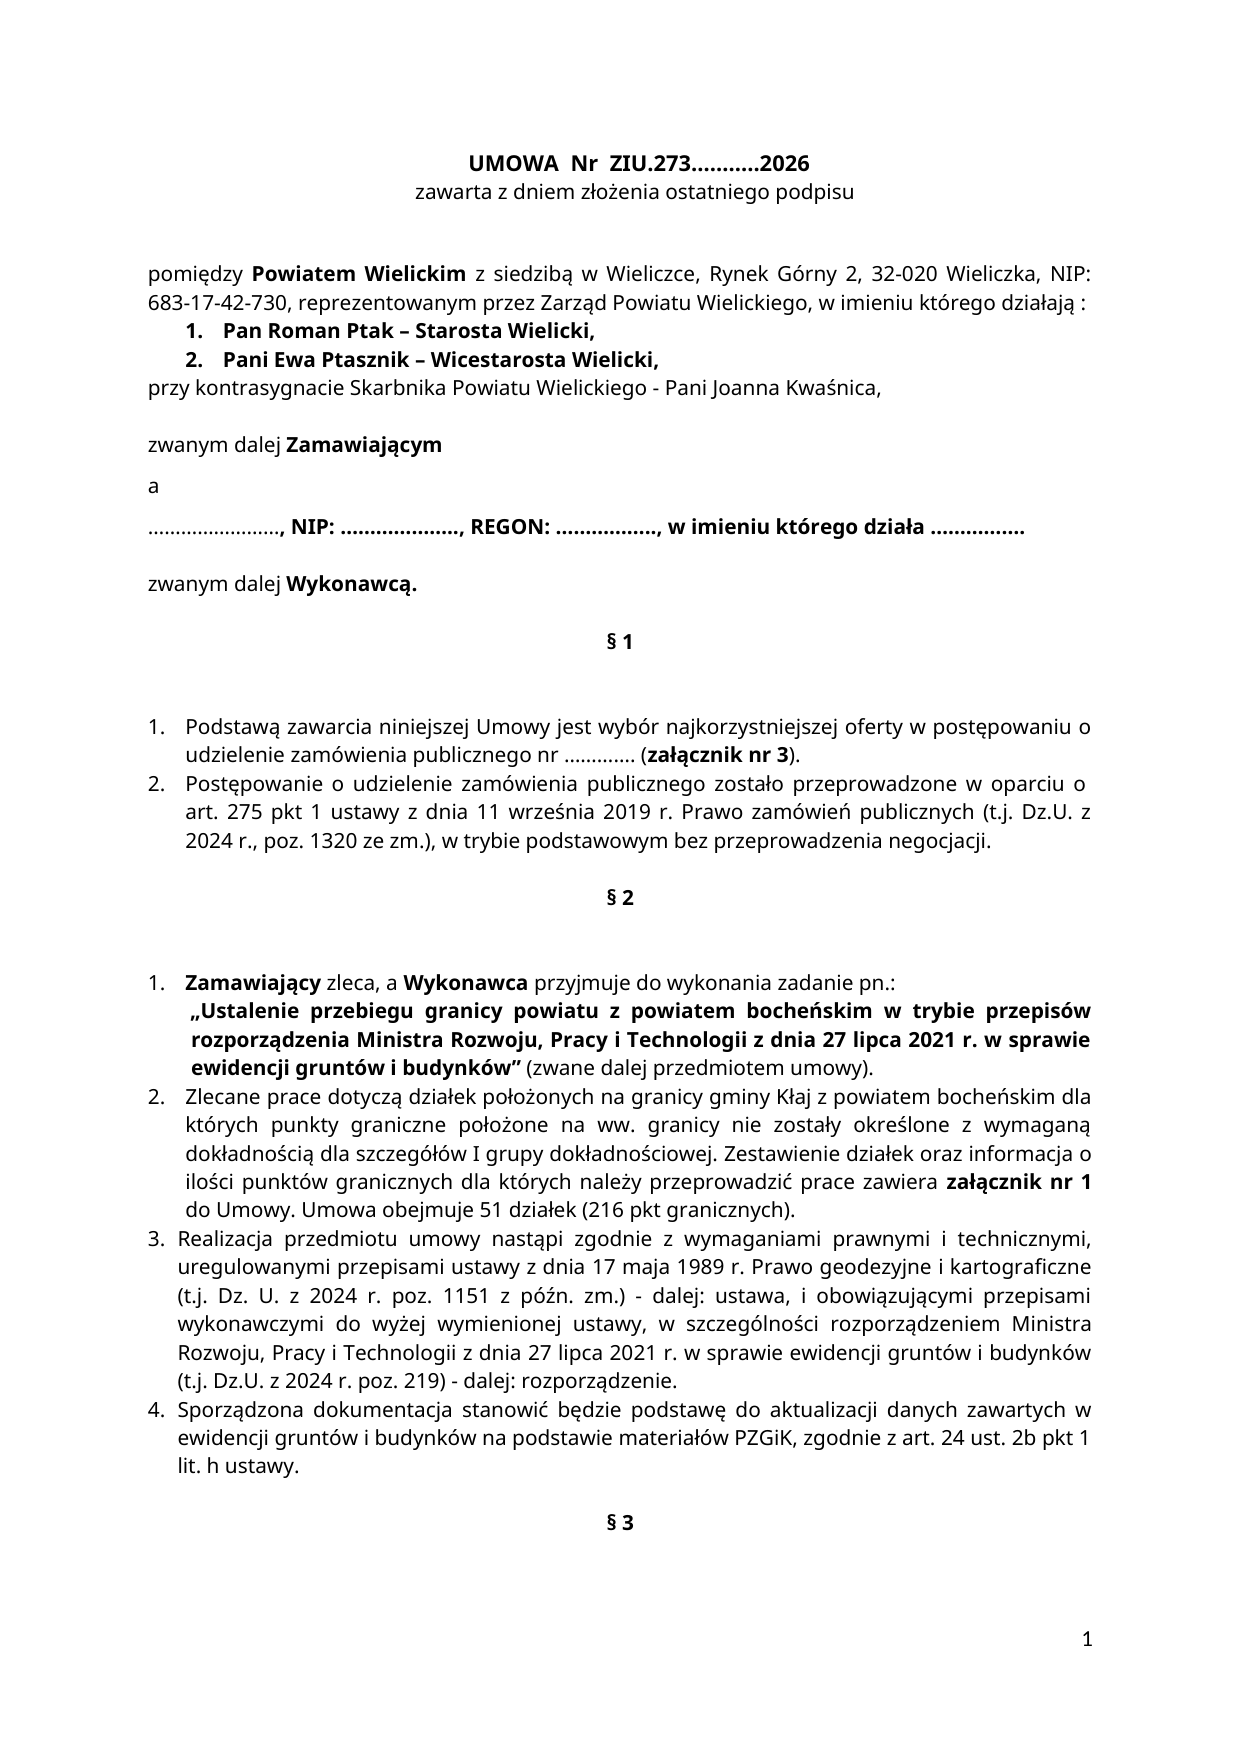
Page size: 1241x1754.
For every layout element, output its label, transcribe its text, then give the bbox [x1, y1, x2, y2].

list Pani Ewa Ptasznik – Wicestarosta Wielicki, [185, 345, 1093, 373]
list Zamawiający zleca, a Wykonawca przyjmuje do wykonania zadanie pn.: [148, 968, 1093, 997]
list Realizacja przedmiotu umowy nastąpi zgodnie z wymaganiami prawnymi i technicznymi, uregulowanymi przepisami ustawy z dnia 17 maja 1989 r. Prawo geodezyjne i kartograficzne (t.j. Dz. U. z 2024 r. poz. 1151 z późn. zm.) - dalej: ustawa, i obowiązującymi przepisami wykonawczymi do wyżej wymienionej ustawy, w szczególności rozporządzeniem Ministra Rozwoju, Pracy i Technologii z dnia 27 lipca 2021 r. w sprawie ewidencji gruntów i budynków (t.j. Dz.U. z 2024 r. poz. 219) - dalej: rozporządzenie. [148, 1224, 1093, 1395]
text ……………………, NIP: ……………….., REGON: …………….., w imieniu którego działa ……………. [148, 512, 1093, 541]
text przy kontrasygnacie Skarbnika Powiatu Wielickiego - Pani Joanna Kwaśnica, [148, 373, 1093, 402]
list Pan Roman Ptak – Starosta Wielicki, [185, 316, 1093, 345]
text zwanym dalej Wykonawcą. [148, 569, 1093, 598]
list Podstawą zawarcia niniejszej Umowy jest wybór najkorzystniejszej oferty w postępowaniu o udzielenie zamówienia publicznego nr …………. (załącznik nr 3). [148, 712, 1093, 769]
text § 2 [148, 883, 1093, 911]
text pomiędzy Powiatem Wielickim z siedzibą w Wieliczce, Rynek Górny 2, 32-020 Wieliczka, NIP: 683-17-42-730, reprezentowanym przez Zarząd Powiatu Wielickiego, w imieniu którego działają : [148, 259, 1093, 316]
list Postępowanie o udzielenie zamówienia publicznego zostało przeprowadzone w oparciu o art. 275 pkt 1 ustawy z dnia 11 września 2019 r. Prawo zamówień publicznych (t.j. Dz.U. z 2024 r., poz. 1320 ze zm.), w trybie podstawowym bez przeprowadzenia negocjacji. [148, 769, 1093, 854]
text „Ustalenie przebiegu granicy powiatu z powiatem bocheńskim w trybie przepisów rozporządzenia Ministra Rozwoju, Pracy i Technologii z dnia 27 lipca 2021 r. w sprawie ewidencji gruntów i budynków” (zwane dalej przedmiotem umowy). [190, 997, 1093, 1082]
text zawarta z dniem złożenia ostatniego podpisu [177, 177, 1093, 206]
text § 3 [148, 1508, 1093, 1537]
text zwanym dalej Zamawiającym [148, 431, 1093, 459]
text § 1 [148, 627, 1093, 655]
text a [148, 471, 1093, 500]
list Zlecane prace dotyczą działek położonych na granicy gminy Kłaj z powiatem bocheńskim dla których punkty graniczne położone na ww. granicy nie zostały określone z wymaganą dokładnością dla szczegółów I grupy dokładnościowej. Zestawienie działek oraz informacja o ilości punktów granicznych dla których należy przeprowadzić prace zawiera załącznik nr 1 do Umowy. Umowa obejmuje 51 działek (216 pkt granicznych). [148, 1082, 1093, 1224]
list Sporządzona dokumentacja stanowić będzie podstawę do aktualizacji danych zawartych w ewidencji gruntów i budynków na podstawie materiałów PZGiK, zgodnie z art. 24 ust. 2b pkt 1 lit. h ustawy. [148, 1395, 1093, 1480]
text UMOWA Nr ZIU.273………..2026 [185, 148, 1093, 177]
